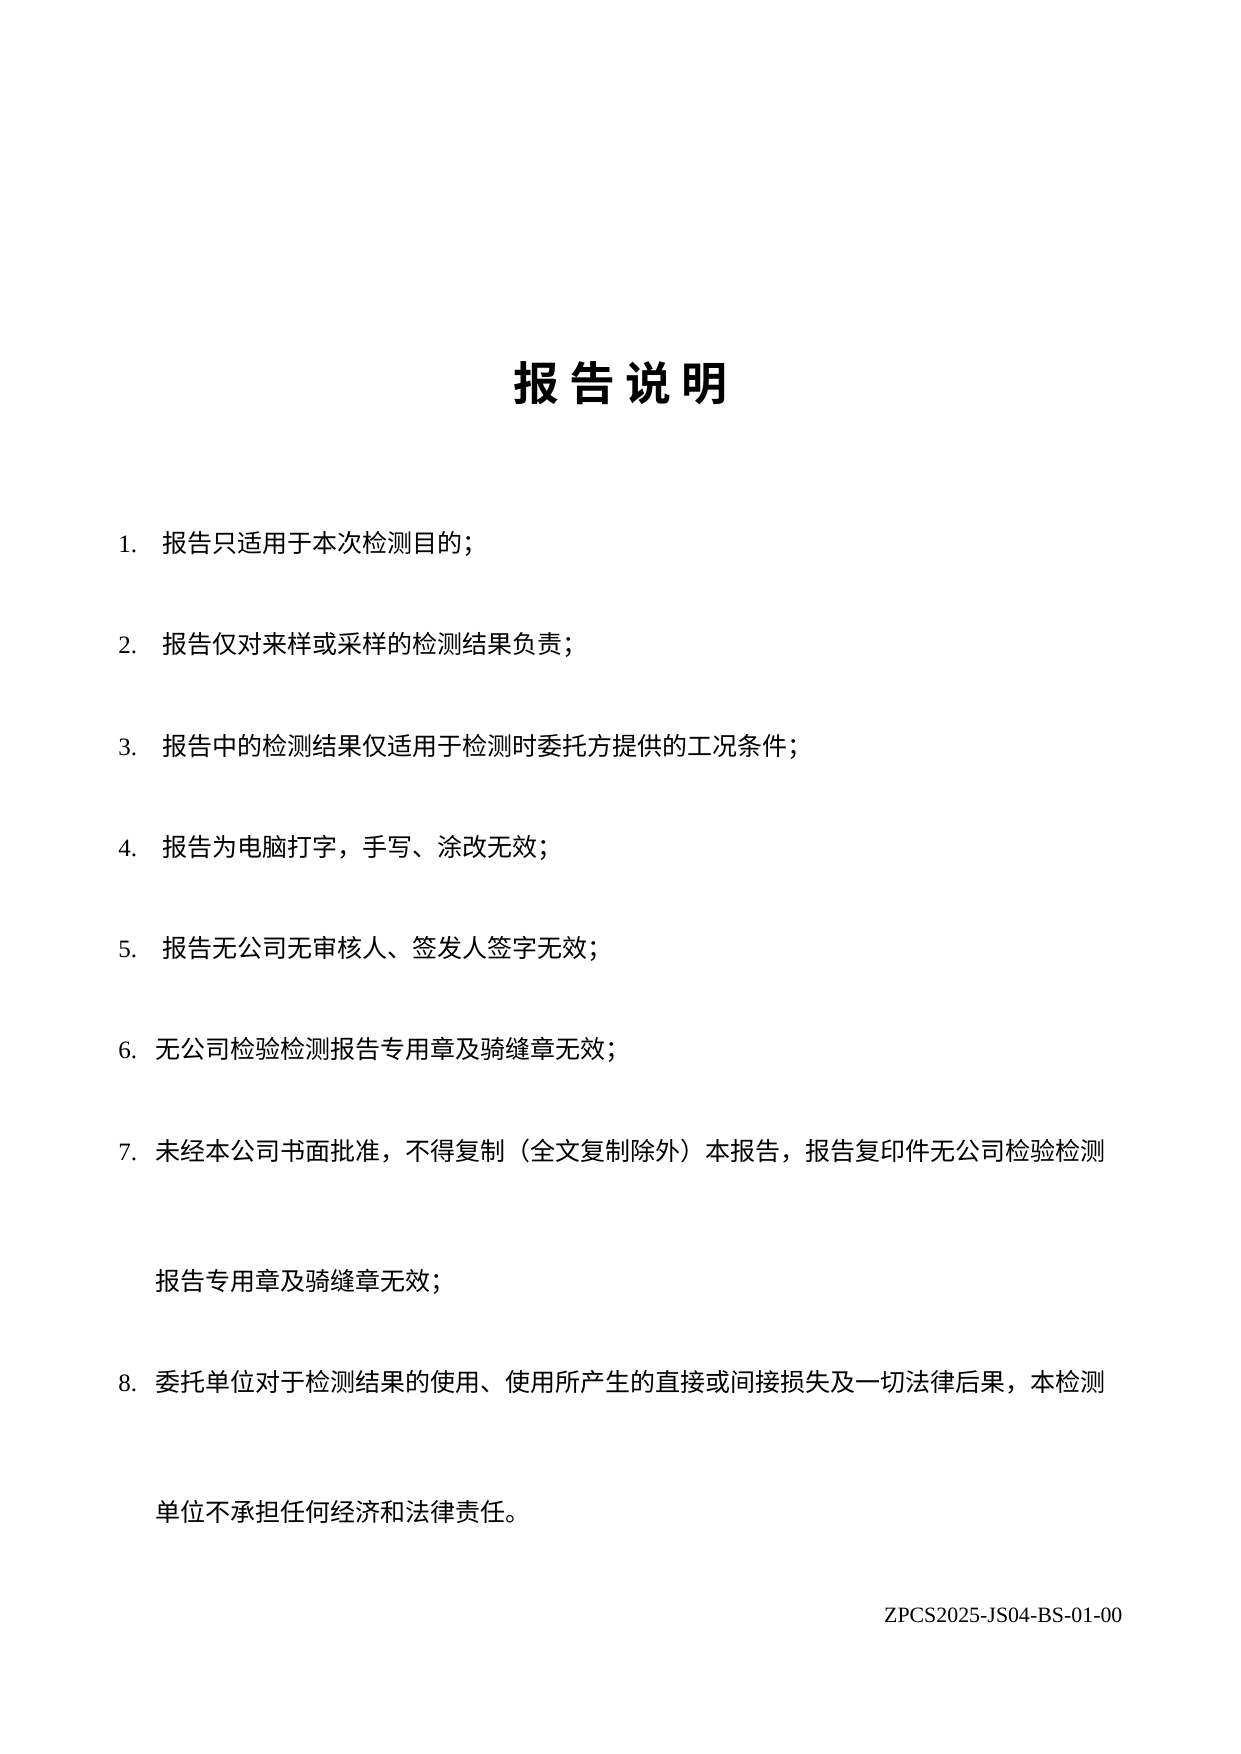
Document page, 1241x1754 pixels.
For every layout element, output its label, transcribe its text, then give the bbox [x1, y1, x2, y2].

text 报 告 说 明 [118, 332, 1122, 429]
text 3. 报告中的检测结果仅适用于检测时委托方提供的工况条件； [118, 712, 1122, 777]
text 1. 报告只适用于本次检测目的； [118, 509, 1122, 574]
text 7. 未经本公司书面批准，不得复制（全文复制除外）本报告，报告复印件无公司检验检测报告专用章及骑缝章无效； [118, 1117, 1122, 1312]
text 6. 无公司检验检测报告专用章及骑缝章无效； [118, 1016, 1122, 1081]
text 5. 报告无公司无审核人、签发人签字无效； [118, 914, 1122, 979]
text 2. 报告仅对来样或采样的检测结果负责； [118, 611, 1122, 676]
text 8. 委托单位对于检测结果的使用、使用所产生的直接或间接损失及一切法律后果，本检测单位不承担任何经济和法律责任。 [118, 1348, 1122, 1543]
text 4. 报告为电脑打字，手写、涂改无效； [118, 813, 1122, 878]
